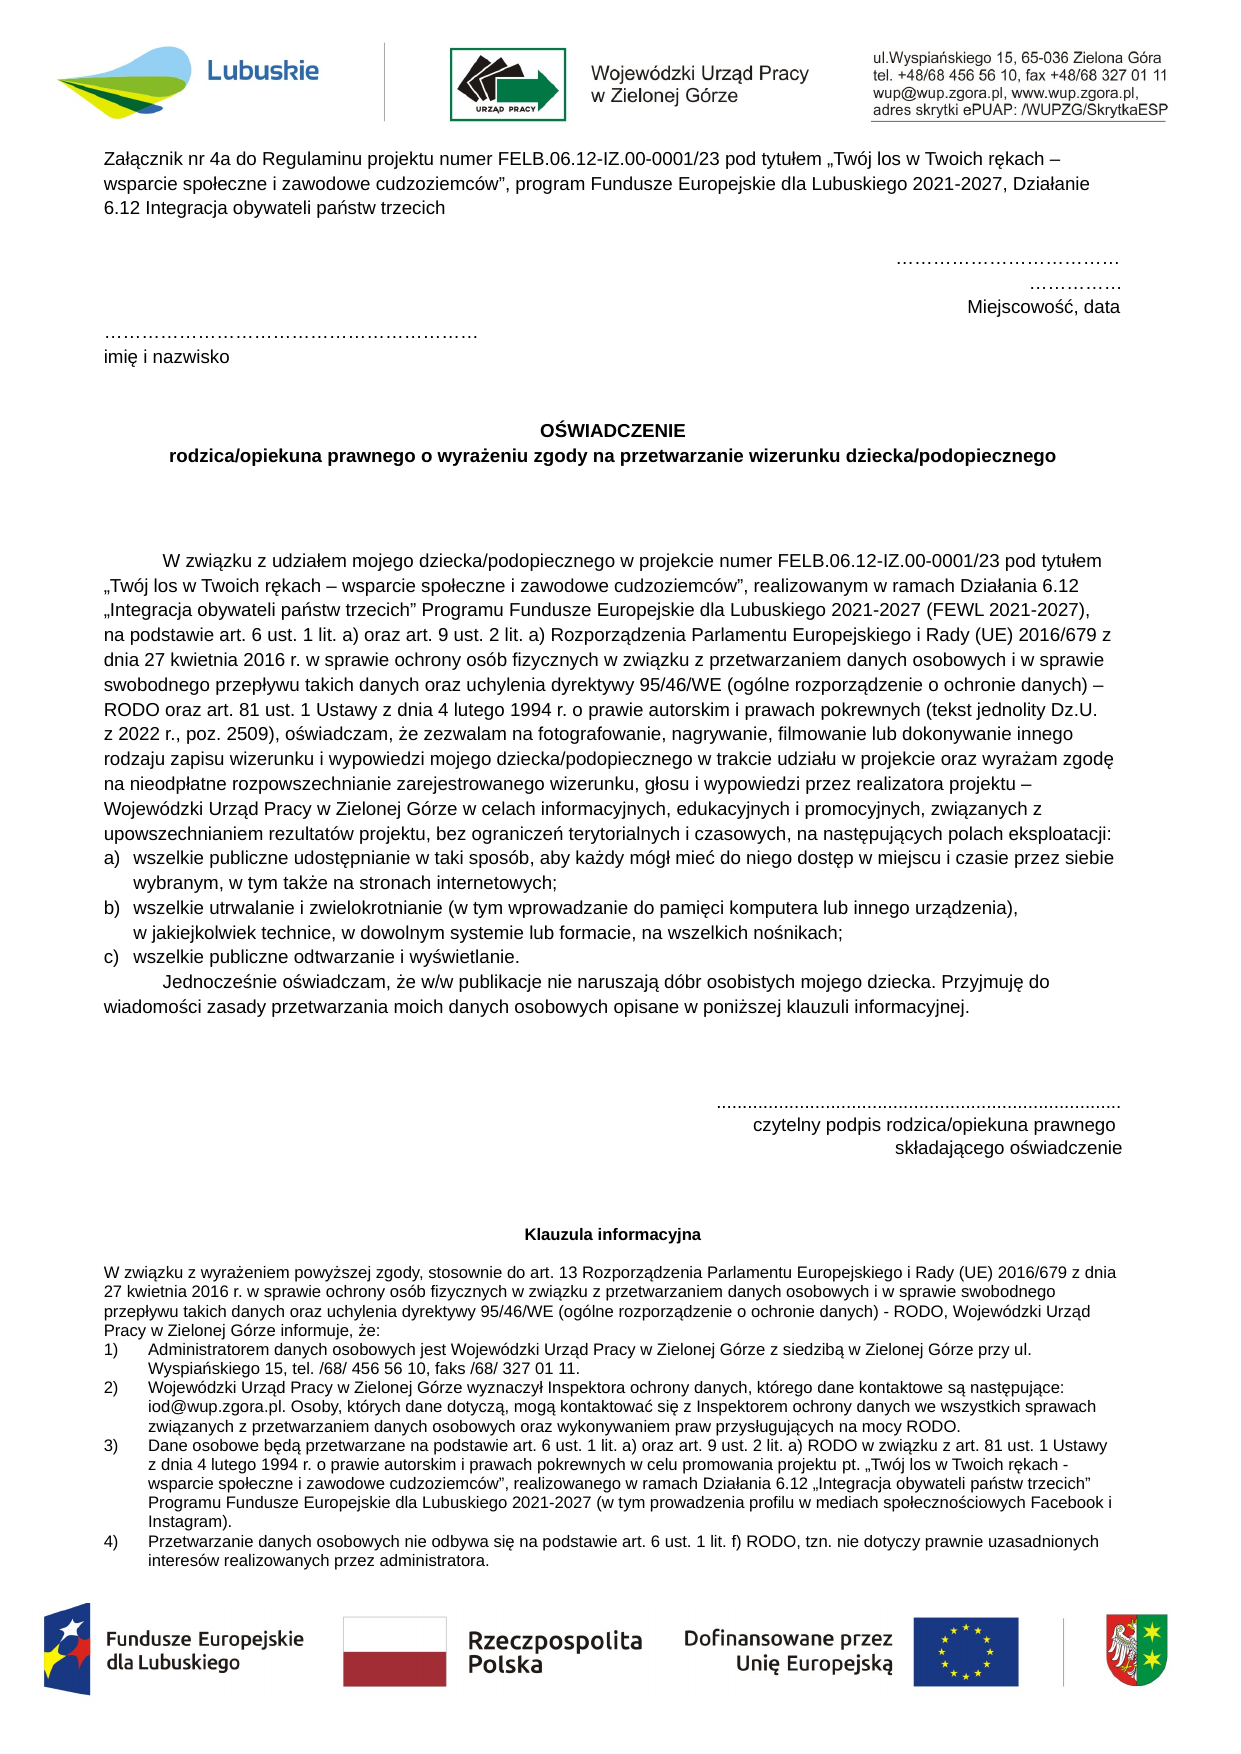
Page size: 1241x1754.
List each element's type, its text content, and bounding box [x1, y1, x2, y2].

text …………………………………………… [103, 247, 1122, 293]
text Klauzula informacyjna [103, 1225, 1122, 1244]
text czytelny podpis rodzica/opiekuna prawnego składającego oświadczenie [103, 1113, 1122, 1159]
list Administratorem danych osobowych jest Wojewódzki Urząd Pracy w Zielonej Górze z siedzibą w Zielonej Górze przy ul. Wyspiańskiego 15, tel. /68/ 456 56 10, faks /68/ 327 01 11. [103, 1340, 1122, 1378]
text Jednocześnie oświadczam, że w/w publikacje nie naruszają dóbr osobistych mojego dziecka. Przyjmuję do wiadomości zasady przetwarzania moich danych osobowych opisane w poniższej klauzuli informacyjnej. [103, 971, 1122, 1017]
picture [48, 35, 1178, 130]
list Wojewódzki Urząd Pracy w Zielonej Górze wyznaczył Inspektora ochrony danych, którego dane kontaktowe są następujące: iod@wup.zgora.pl. Osoby, których dane dotyczą, mogą kontaktować się z Inspektorem ochrony danych we wszystkich sprawach związanych z przetwarzaniem danych osobowych oraz wykonywaniem praw przysługujących na mocy RODO. [103, 1378, 1122, 1436]
list wszelkie publiczne odtwarzanie i wyświetlanie. [103, 946, 1122, 968]
list wszelkie utrwalanie i zwielokrotnianie (w tym wprowadzanie do pamięci komputera lub innego urządzenia), w jakiejkolwiek technice, w dowolnym systemie lub formacie, na wszelkich nośnikach; [103, 897, 1122, 943]
text W związku z udziałem mojego dziecka/podopiecznego w projekcie numer FELB.06.12-IZ.00-0001/23 pod tytułem „Twój los w Twoich rękach – wsparcie społeczne i zawodowe cudzoziemców”, realizowanym w ramach Działania 6.12 „Integracja obywateli państw trzecich” Programu Fundusze Europejskie dla Lubuskiego 2021-2027 (FEWL 2021-2027), na podstawie art. 6 ust. 1 lit. a) oraz art. 9 ust. 2 lit. a) Rozporządzenia Parlamentu Europejskiego i Rady (UE) 2016/679 z dnia 27 kwietnia 2016 r. w sprawie ochrony osób fizycznych w związku z przetwarzaniem danych osobowych i w sprawie swobodnego przepływu takich danych oraz uchylenia dyrektywy 95/46/WE (ogólne rozporządzenie o ochronie danych) – RODO oraz art. 81 ust. 1 Ustawy z dnia 4 lutego 1994 r. o prawie autorskim i prawach pokrewnych (tekst jednolity Dz.U. z 2022 r., poz. 2509), oświadczam, że zezwalam na fotografowanie, nagrywanie, filmowanie lub dokonywanie innego rodzaju zapisu wizerunku i wypowiedzi mojego dziecka/podopiecznego w trakcie udziału w projekcie oraz wyrażam zgodę na nieodpłatne rozpowszechnianie zarejestrowanego wizerunku, głosu i wypowiedzi przez realizatora projektu – Wojewódzki Urząd Pracy w Zielonej Górze w celach informacyjnych, edukacyjnych i promocyjnych, związanych z upowszechnianiem rezultatów projektu, bez ograniczeń terytorialnych i czasowych, na następujących polach eksploatacji: [103, 550, 1122, 844]
text …………………………………………………… [103, 321, 1122, 343]
text rodzica/opiekuna prawnego o wyrażeniu zgody na przetwarzanie wizerunku dziecka/podopiecznego [103, 445, 1122, 467]
picture [26, 1603, 1199, 1703]
list Przetwarzanie danych osobowych nie odbywa się na podstawie art. 6 ust. 1 lit. f) RODO, tzn. nie dotyczy prawnie uzasadnionych interesów realizowanych przez administratora. [103, 1531, 1122, 1570]
list wszelkie publiczne udostępnianie w taki sposób, aby każdy mógł mieć do niego dostęp w miejscu i czasie przez siebie wybranym, w tym także na stronach internetowych; [103, 847, 1122, 893]
text Miejscowość, data [103, 296, 1122, 318]
text imię i nazwisko [103, 346, 1122, 367]
text Załącznik nr 4a do Regulaminu projektu numer FELB.06.12-IZ.00-0001/23 pod tytułem „Twój los w Twoich rękach – wsparcie społeczne i zawodowe cudzoziemców”, program Fundusze Europejskie dla Lubuskiego 2021-2027, Działanie 6.12 Integracja obywateli państw trzecich [103, 148, 1122, 219]
text W związku z wyrażeniem powyższej zgody, stosownie do art. 13 Rozporządzenia Parlamentu Europejskiego i Rady (UE) 2016/679 z dnia 27 kwietnia 2016 r. w sprawie ochrony osób fizycznych w związku z przetwarzaniem danych osobowych i w sprawie swobodnego przepływu takich danych oraz uchylenia dyrektywy 95/46/WE (ogólne rozporządzenie o ochronie danych) - RODO, Wojewódzki Urząd Pracy w Zielonej Górze informuje, że: [103, 1263, 1122, 1340]
text OŚWIADCZENIE [103, 420, 1122, 442]
list Dane osobowe będą przetwarzane na podstawie art. 6 ust. 1 lit. a) oraz art. 9 ust. 2 lit. a) RODO w związku z art. 81 ust. 1 Ustawy z dnia 4 lutego 1994 r. o prawie autorskim i prawach pokrewnych w celu promowania projektu pt. „Twój los w Twoich rękach - wsparcie społeczne i zawodowe cudzoziemców”, realizowanego w ramach Działania 6.12 „Integracja obywateli państw trzecich” Programu Fundusze Europejskie dla Lubuskiego 2021-2027 (w tym prowadzenia profilu w mediach społecznościowych Facebook i Instagram). [103, 1436, 1122, 1531]
text .............................................................................. [546, 1090, 1122, 1113]
